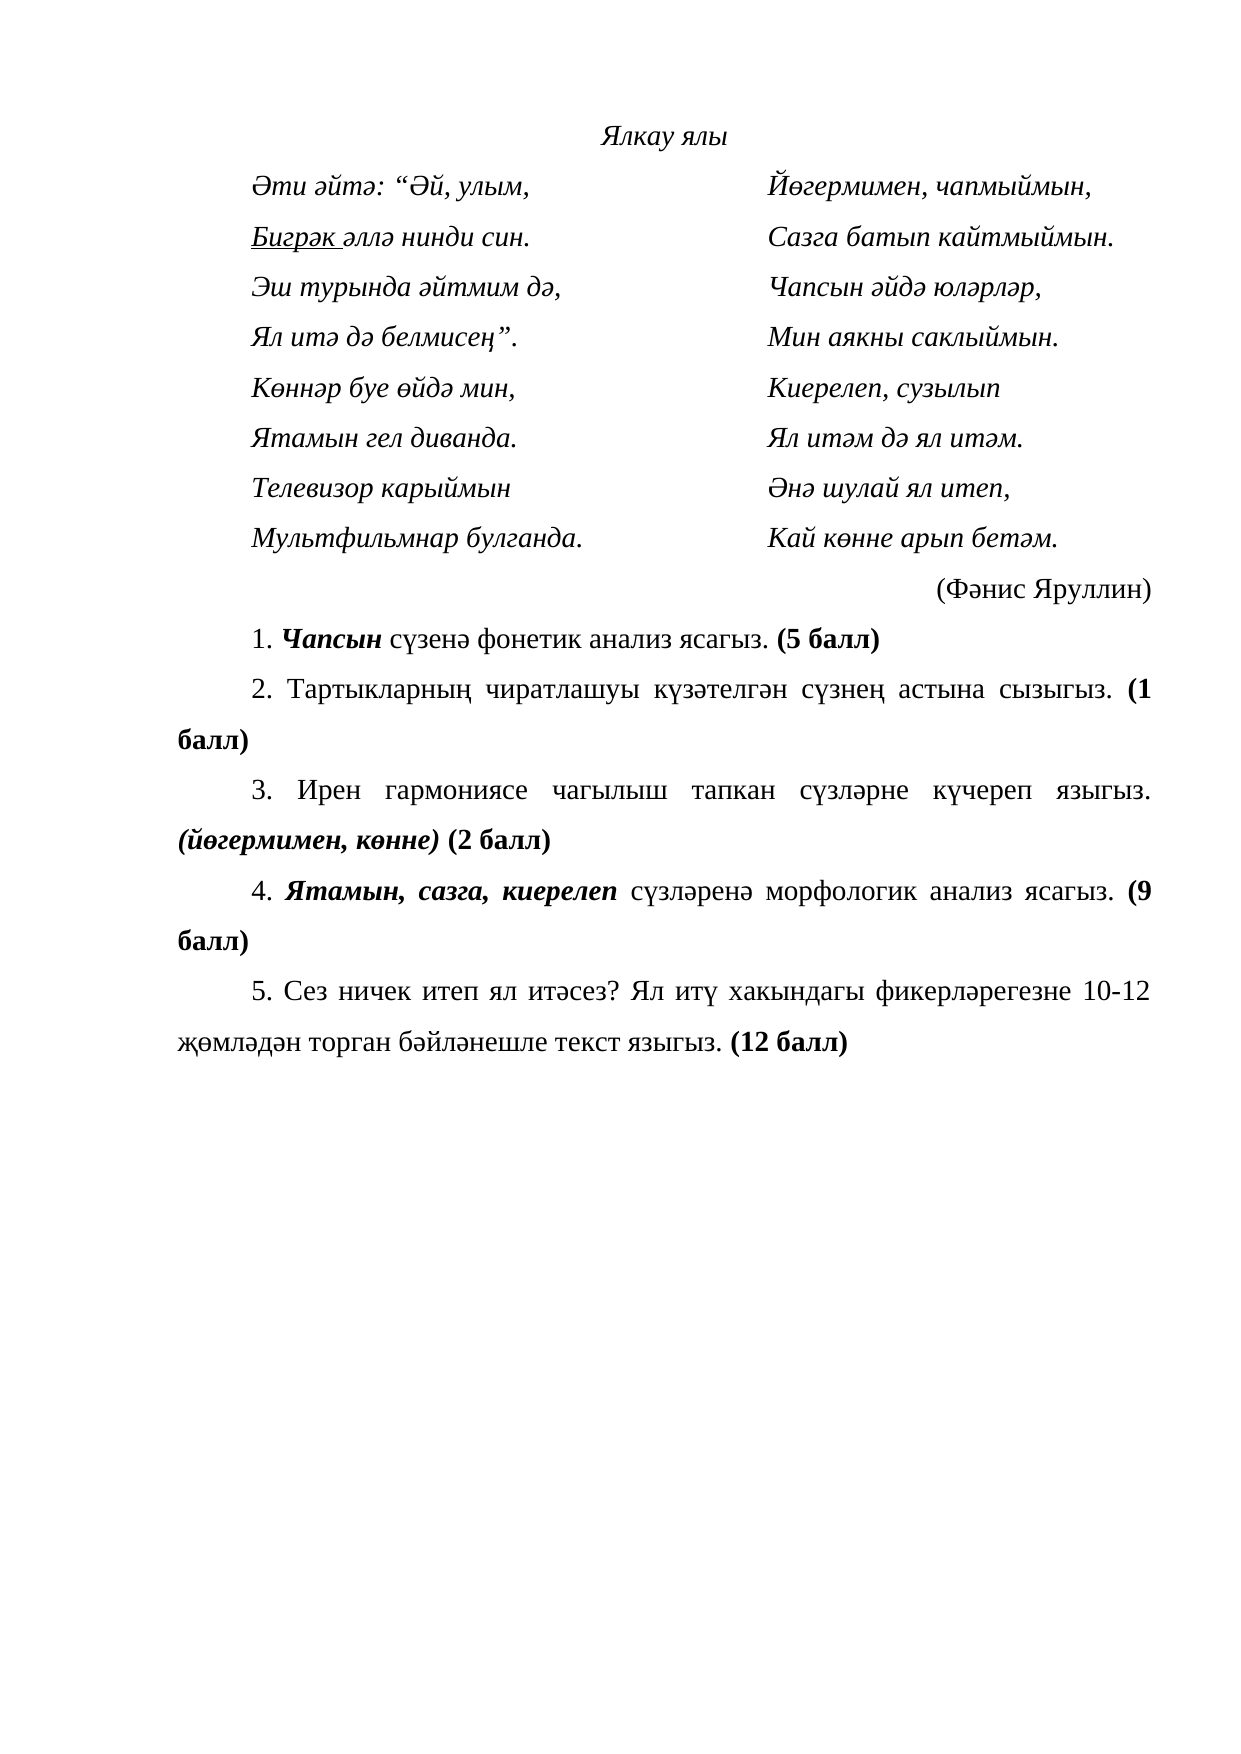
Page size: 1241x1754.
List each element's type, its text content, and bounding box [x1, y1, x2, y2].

text Ялкау ялы [177, 118, 1152, 152]
text Бигрәк әллә нинди син. Сазга батып кайтмыймын. [177, 219, 1152, 252]
text 3. Ирен гармониясе чагылыш тапкан сүзләрне күчереп языгыз. (йөгермимен, көнне) (2 балл) [177, 772, 1152, 856]
text Ял итә дә белмисең”. Мин аякны саклыймын. [177, 319, 1152, 353]
text 4. Ятамын, сазга, киерелеп сүзләренә морфологик анализ ясагыз. (9 балл) [177, 873, 1152, 957]
text Телевизор карыймын Әнә шулай ял итеп, [177, 470, 1152, 504]
text 5. Сез ничек итеп ял итәсез? Ял итү хакындагы фикерләрегезне 10-12 җөмләдән торган бәйләнешле текст языгыз. (12 балл) [177, 973, 1152, 1057]
text 2. Тартыкларның чиратлашуы күзәтелгән сүзнең астына сызыгыз. (1 балл) [177, 672, 1152, 755]
text Мультфильмнар булганда. Кай көнне арып бетәм. [177, 521, 1152, 554]
text Ятамын гел диванда. Ял итәм дә ял итәм. [177, 420, 1152, 453]
text Көннәр буе өйдә мин, Киерелеп, сузылып [177, 370, 1152, 403]
text Әти әйтә: “Әй, улым, Йөгермимен, чапмыймын, [177, 168, 1152, 202]
text (Фәнис Яруллин) [177, 571, 1152, 604]
text 1. Чапсын сүзенә фонетик анализ ясагыз. (5 балл) [177, 621, 1152, 655]
text Эш турында әйтмим дә, Чапсын әйдә юләрләр, [177, 269, 1152, 303]
